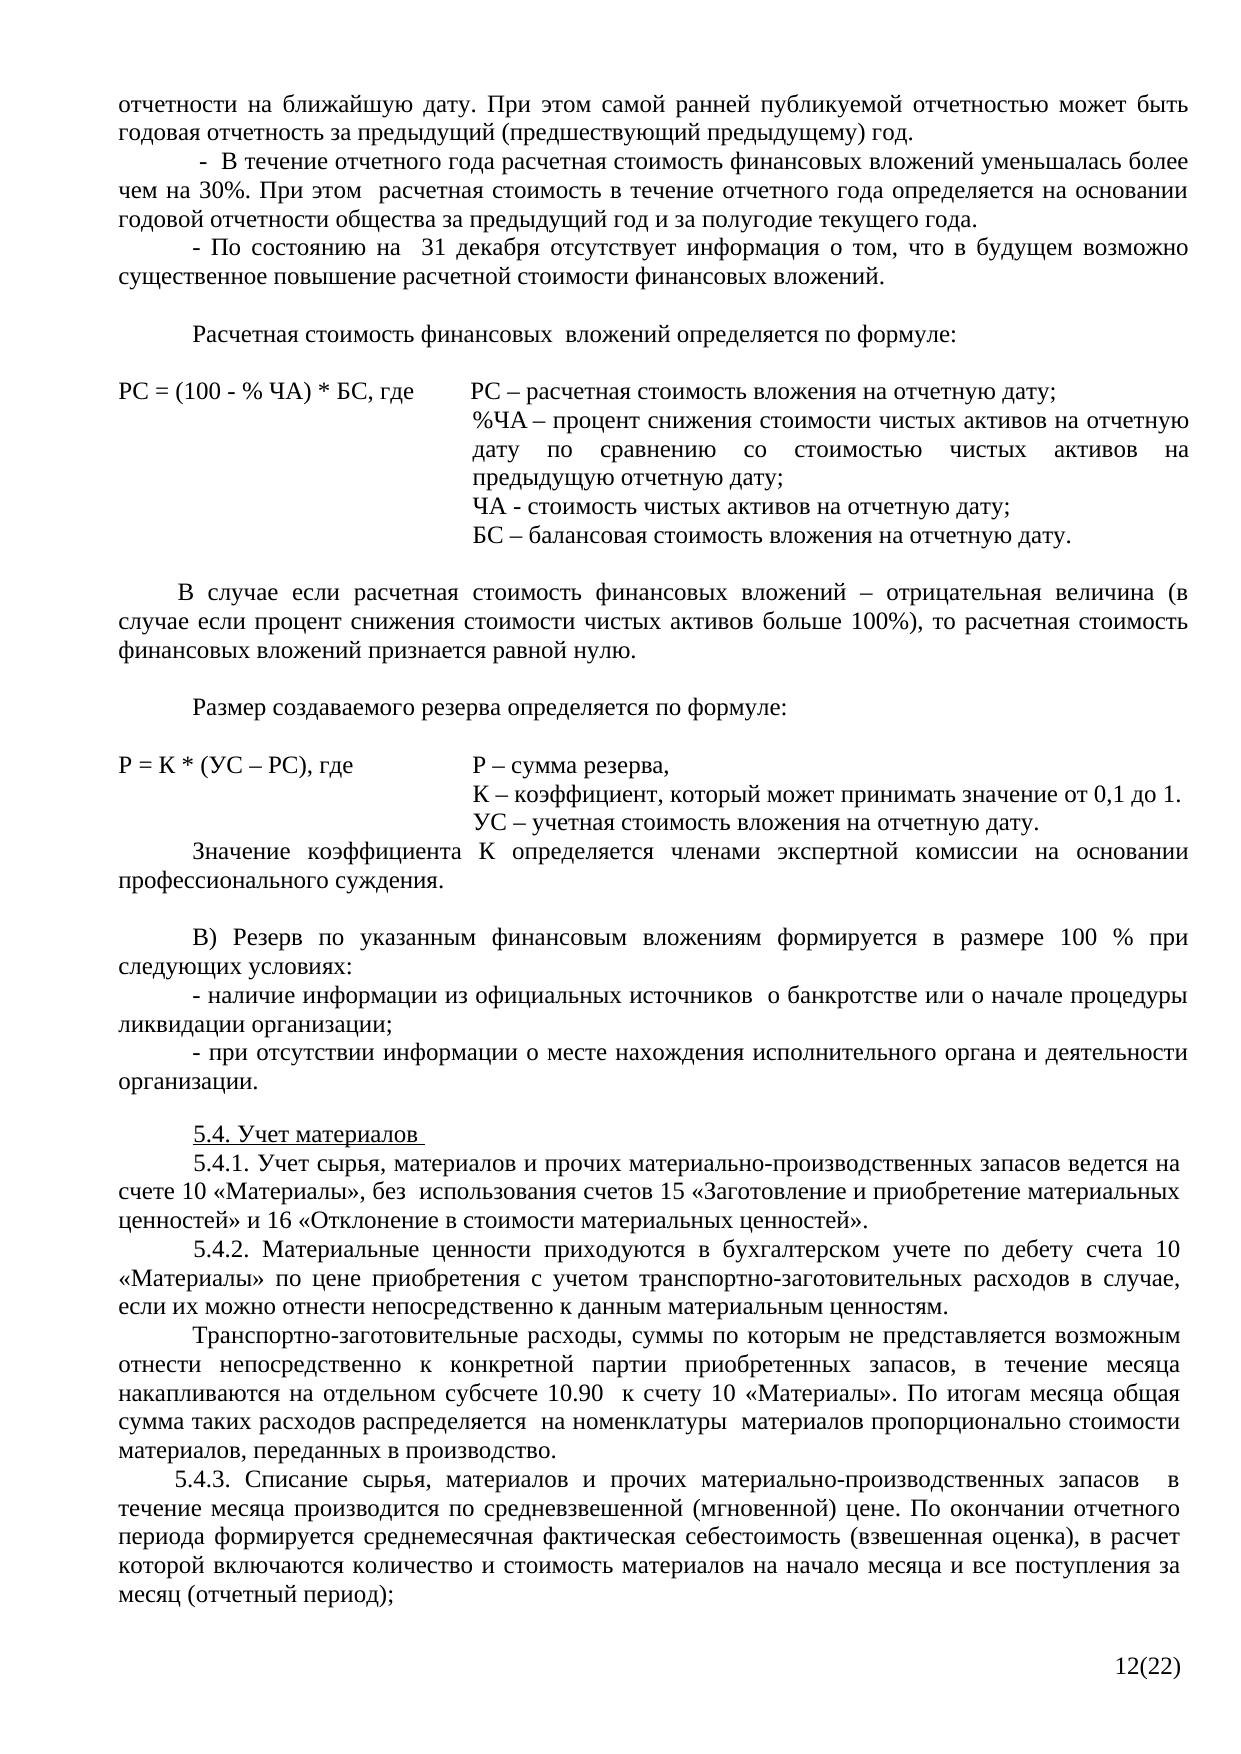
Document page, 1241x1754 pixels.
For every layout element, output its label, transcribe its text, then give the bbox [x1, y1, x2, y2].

text - при отсутствии информации о месте нахождения исполнительного органа и деятельности организации. [118, 1037, 1189, 1095]
text 5.4.3. Списание сырья, материалов и прочих материально-производственных запасов в течение месяца производится по средневзвешенной (мгновенной) цене. По окончании отчетного периода формируется среднемесячная фактическая себестоимость (взвешенная оценка), в расчет которой включаются количество и стоимость материалов на начало месяца и все поступления за месяц (отчетный период); [118, 1464, 1181, 1608]
text 5.4.2. Материальные ценности приходуются в бухгалтерском учете по дебету счета 10 «Материалы» по цене приобретения с учетом транспортно-заготовительных расходов в случае, если их можно отнести непосредственно к данным материальным ценностям. [118, 1234, 1181, 1320]
text %ЧА – процент снижения стоимости чистых активов на отчетную дату по сравнению со стоимостью чистых активов на предыдущую отчетную дату; [472, 405, 1189, 491]
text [118, 89, 1189, 146]
text 5.4.1. Учет сырья, материалов и прочих материально-производственных запасов ведется на счете 10 «Материалы», без использования счетов 15 «Заготовление и приобретение материальных ценностей» и 16 «Отклонение в стоимости материальных ценностей». [118, 1148, 1181, 1234]
text - В течение отчетного года расчетная стоимость финансовых вложений уменьшалась более чем на 30%. При этом расчетная стоимость в течение отчетного года определяется на основании годовой отчетности общества за предыдущий год и за полугодие текущего года. [118, 146, 1189, 232]
text ЧА - стоимость чистых активов на отчетную дату; [472, 491, 1189, 520]
text Значение коэффициента К определяется членами экспертной комиссии на основании профессионального суждения. [118, 836, 1189, 894]
text Размер создаваемого резерва определяется по формуле: [118, 692, 1189, 721]
text К – коэффициент, который может принимать значение от 0,1 до 1. [472, 779, 1189, 807]
text УС – учетная стоимость вложения на отчетную дату. [472, 807, 1189, 836]
text Расчетная стоимость финансовых вложений определяется по формуле: [118, 319, 1189, 347]
text - По состоянию на 31 декабря отсутствует информация о том, что в будущем возможно существенное повышение расчетной стоимости финансовых вложений. [118, 232, 1189, 290]
text РС = (100 - % ЧА) * БС, где РС – расчетная стоимость вложения на отчетную дату; [118, 376, 1189, 405]
text Транспортно-заготовительные расходы, суммы по которым не представляется возможным отнести непосредственно к конкретной партии приобретенных запасов, в течение месяца накапливаются на отдельном субсчете 10.90 к счету 10 «Материалы». По итогам месяца общая сумма таких расходов распределяется на номенклатуры материалов пропорционально стоимости материалов, переданных в производство. [118, 1320, 1181, 1464]
text Р = К * (УС – РС), где Р – сумма резерва, [118, 750, 1189, 779]
text В) Резерв по указанным финансовым вложениям формируется в размере 100 % при следующих условиях: [118, 922, 1189, 980]
text БС – балансовая стоимость вложения на отчетную дату. [472, 520, 1189, 549]
text 5.4. Учет материалов [118, 1119, 1181, 1148]
text В случае если расчетная стоимость финансовых вложений – отрицательная величина (в случае если процент снижения стоимости чистых активов больше 100%), то расчетная стоимость финансовых вложений признается равной нулю. [118, 577, 1189, 664]
text - наличие информации из официальных источников о банкротстве или о начале процедуры ликвидации организации; [118, 980, 1189, 1037]
